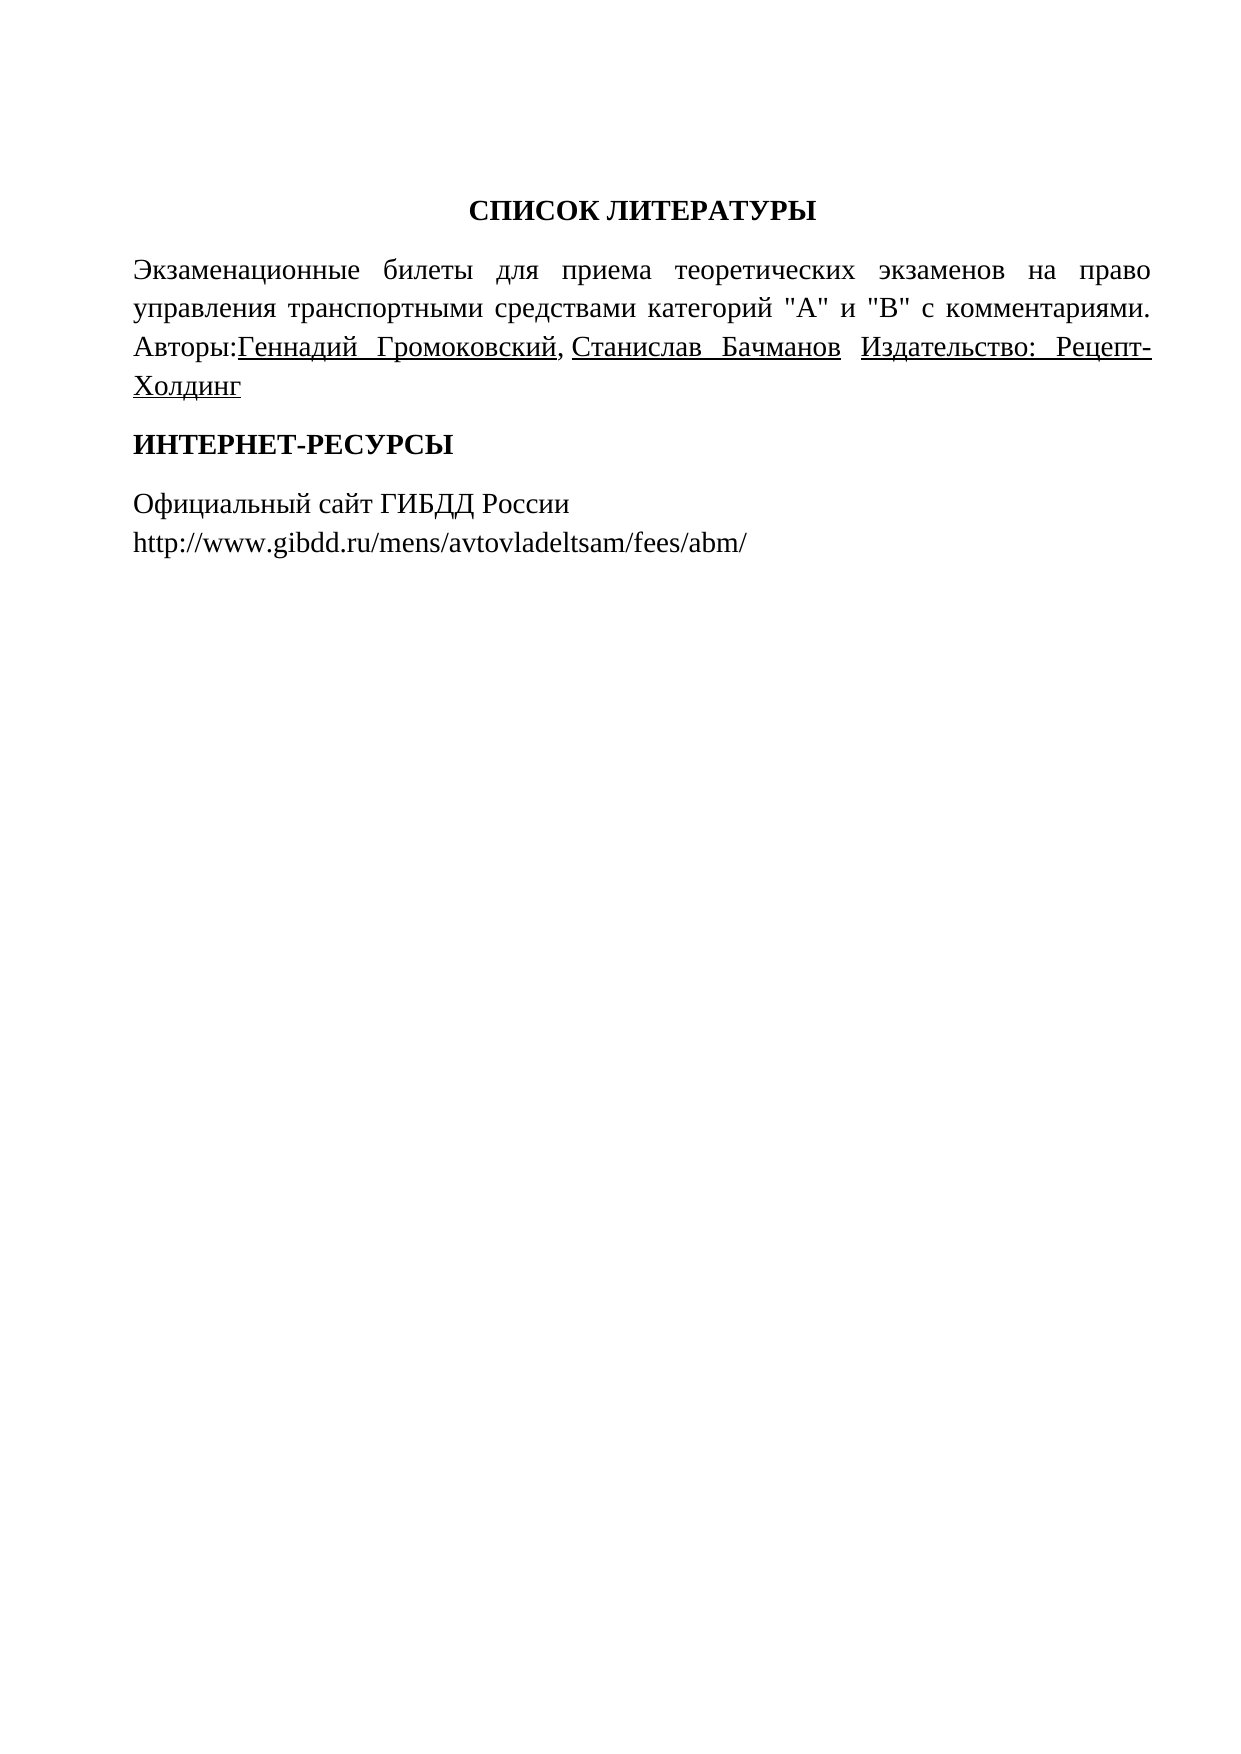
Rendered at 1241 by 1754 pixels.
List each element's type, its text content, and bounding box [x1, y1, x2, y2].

text СПИСОК ЛИТЕРАТУРЫ [133, 193, 1152, 226]
text Официальный сайт ГИБДД России http://www.gibdd.ru/mens/avtovladeltsam/fees/abm/ [133, 486, 1152, 558]
text Экзаменационные билеты для приема теоретических экзаменов на право управления транспортными средствами категорий "А" и "В" с комментариями. Авторы:Геннадий Громоковский, Станислав Бачманов Издательство: Рецепт-Холдинг [133, 252, 1152, 401]
text ИНТЕРНЕТ-РЕСУРСЫ [133, 427, 1152, 461]
